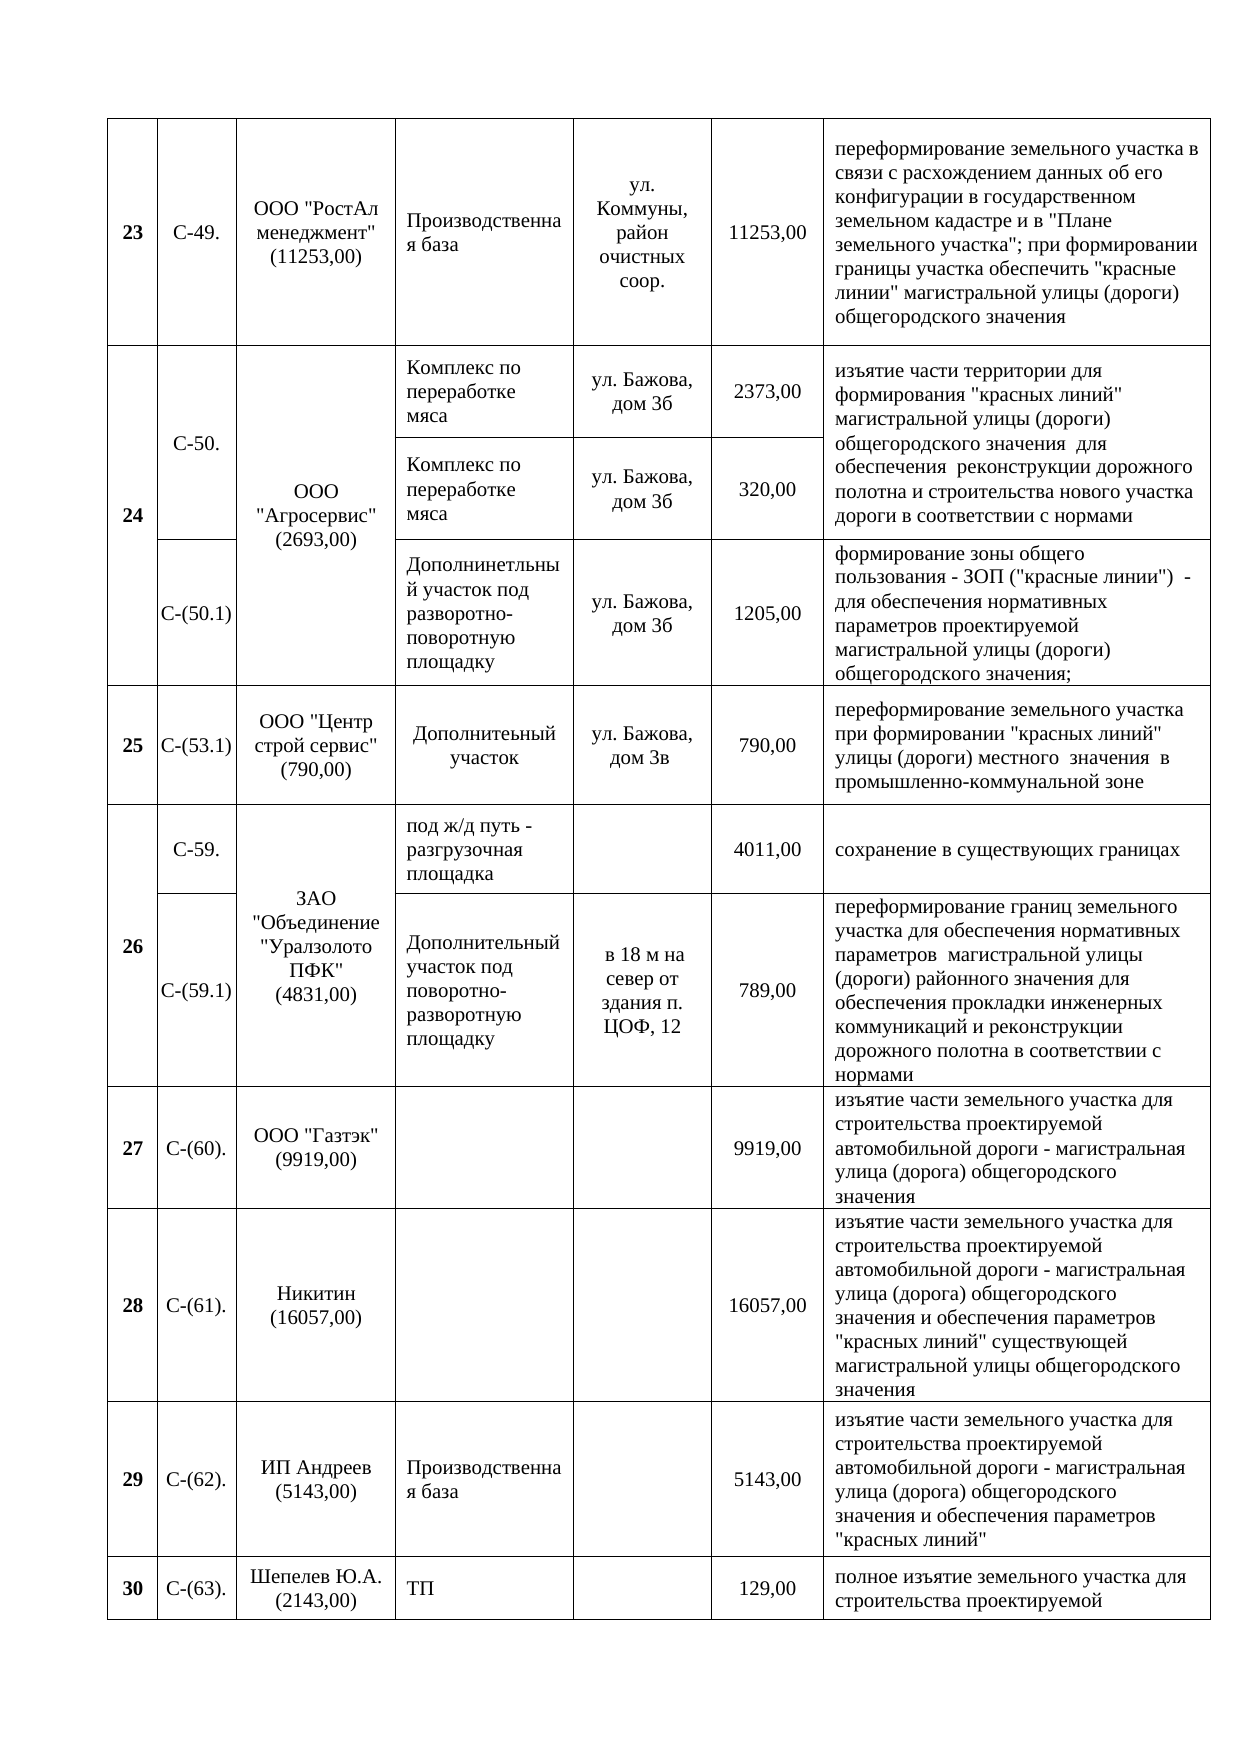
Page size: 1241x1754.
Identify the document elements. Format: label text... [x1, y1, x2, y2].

table_cell 30 [108, 1557, 157, 1618]
table_cell С-(63). [158, 1557, 236, 1618]
table_cell изъятие части земельного участка для строительства проектируемой автомобильной дороги - магистральная улица (дорога) общегородского значения и обеспечения параметров "красных линий" существующей магистральной улицы общегородского значения [824, 1209, 1210, 1401]
table_cell [574, 1209, 711, 1401]
table_cell формирование зоны общего пользования - ЗОП ("красные линии") - для обеспечения нормативных параметров проектируемой магистральной улицы (дороги) общегородского значения; [824, 540, 1210, 685]
table_cell [574, 1087, 711, 1208]
table_cell [574, 1402, 711, 1556]
table_cell Дополнитеьный участок [396, 686, 573, 804]
table_cell ул. Бажова, дом 3б [574, 438, 711, 539]
table_cell Комплекс по переработке мяса [396, 438, 573, 539]
table_cell ООО "Центр строй сервис" (790,00) [237, 686, 395, 804]
table_cell 23 [108, 119, 157, 344]
table_cell ЗАО "Объединение "Уралзолото ПФК" (4831,00) [237, 805, 395, 1086]
table_cell сохранение в существующих границах [824, 805, 1210, 893]
table_cell 11253,00 [712, 119, 823, 344]
table_cell [396, 1209, 573, 1401]
table_cell в 18 м на север от здания п. ЦОФ, 12 [574, 894, 711, 1086]
table_cell переформирование земельного участка при формировании "красных линий" улицы (дороги) местного значения в промышленно-коммунальной зоне [824, 686, 1210, 804]
table_cell ул. Бажова, дом 3б [574, 540, 711, 685]
table_cell Комплекс по переработке мяса [396, 346, 573, 437]
table_cell 4011,00 [712, 805, 823, 893]
table_cell С-(60). [158, 1087, 236, 1208]
table_cell изъятие части территории для формирования "красных линий" магистральной улицы (дороги) общегородского значения для обеспечения реконструкции дорожного полотна и строительства нового участка дороги в соответствии с нормами [824, 346, 1210, 539]
table_cell 1205,00 [712, 540, 823, 685]
table_cell С-(50.1) [158, 540, 236, 685]
table_cell Дополнинетльный участок под разворотно-поворотную площадку [396, 540, 573, 685]
table_cell 26 [108, 805, 157, 1086]
table_cell Производственная база [396, 119, 573, 344]
table_cell переформирование границ земельного участка для обеспечения нормативных параметров магистральной улицы (дороги) районного значения для обеспечения прокладки инженерных коммуникаций и реконструкции дорожного полотна в соответствии с нормами [824, 894, 1210, 1086]
table_cell 25 [108, 686, 157, 804]
table_cell ООО "Газтэк" (9919,00) [237, 1087, 395, 1208]
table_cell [237, 1557, 395, 1618]
table_cell 16057,00 [712, 1209, 823, 1401]
table_cell 129,00 [712, 1557, 823, 1618]
table_cell С-59. [158, 805, 236, 893]
table_cell 9919,00 [712, 1087, 823, 1208]
table_cell 29 [108, 1402, 157, 1556]
table_cell С-(53.1) [158, 686, 236, 804]
table_cell ООО "РостАл менеджмент" (11253,00) [237, 119, 395, 344]
table_cell С-50. [158, 346, 236, 539]
table_cell переформирование земельного участка в связи с расхождением данных об его конфигурации в государственном земельном кадастре и в "Плане земельного участка"; при формировании границы участка обеспечить "красные линии" магистральной улицы (дороги) общегородского значения [824, 119, 1210, 344]
table_cell С-(61). [158, 1209, 236, 1401]
table_cell Дополнительный участок под поворотно-разворотную площадку [396, 894, 573, 1086]
table_cell 320,00 [712, 438, 823, 539]
table_cell 28 [108, 1209, 157, 1401]
table_cell 790,00 [712, 686, 823, 804]
table_cell ул. Бажова, дом 3в [574, 686, 711, 804]
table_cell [824, 1557, 1210, 1618]
table_cell С-49. [158, 119, 236, 344]
table_cell [574, 1557, 711, 1618]
table_cell С-(62). [158, 1402, 236, 1556]
table_cell ул. Бажова, дом 3б [574, 346, 711, 437]
table_cell [574, 805, 711, 893]
table_cell [396, 1087, 573, 1208]
table_cell ООО "Агросервис" (2693,00) [237, 346, 395, 685]
table_cell 2373,00 [712, 346, 823, 437]
table_cell С-(59.1) [158, 894, 236, 1086]
table_cell ул. Коммуны, район очистных соор. [574, 119, 711, 344]
table_cell Производственная база [396, 1402, 573, 1556]
table_cell 27 [108, 1087, 157, 1208]
table_cell под ж/д путь - разгрузочная площадка [396, 805, 573, 893]
table_cell изъятие части земельного участка для строительства проектируемой автомобильной дороги - магистральная улица (дорога) общегородского значения [824, 1087, 1210, 1208]
table_cell 24 [108, 346, 157, 685]
table_cell ТП [396, 1557, 573, 1618]
table_cell ИП Андреев (5143,00) [237, 1402, 395, 1556]
table_cell 789,00 [712, 894, 823, 1086]
table_cell изъятие части земельного участка для строительства проектируемой автомобильной дороги - магистральная улица (дорога) общегородского значения и обеспечения параметров "красных линий" [824, 1402, 1210, 1556]
table_cell Никитин (16057,00) [237, 1209, 395, 1401]
table_cell 5143,00 [712, 1402, 823, 1556]
